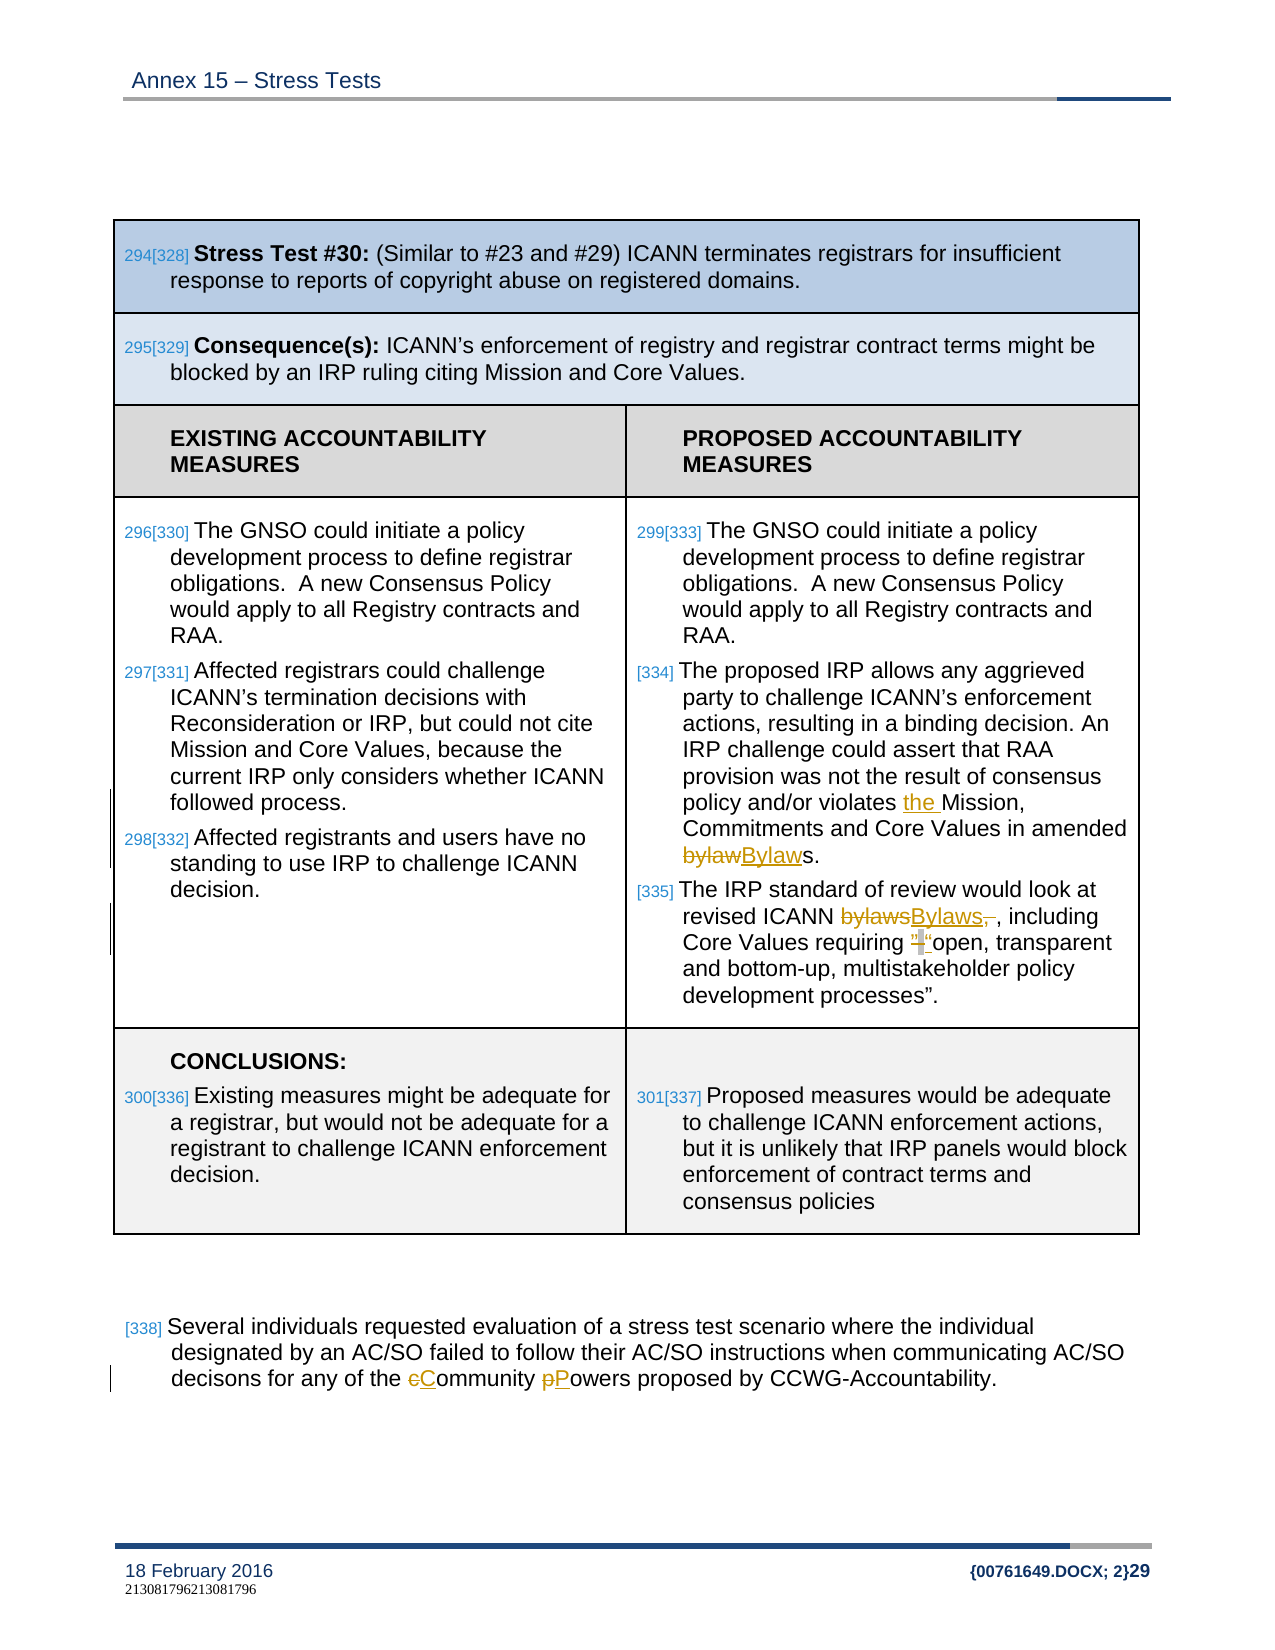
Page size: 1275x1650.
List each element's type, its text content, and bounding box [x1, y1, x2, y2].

table_cell CONCLUSIONS: Existing measures might be adequate for a registrar, but would not be adequate for a registrant to challenge ICANN enforcement decision. [115, 1029, 625, 1233]
table_cell Proposed measures would be adequate to challenge ICANN enforcement actions, but it is unlikely that IRP panels would block enforcement of contract terms and consensus policies [627, 1029, 1138, 1233]
text Several individuals requested evaluation of a stress test scenario where the individual designated by an AC/SO failed to follow their AC/SO instructions when communicating AC/SO decisons for any of the ommunity owers proposed by CCWG-Accountability. [125, 1313, 1150, 1392]
table_cell The GNSO could initiate a policy development process to define registrar obligations. A new Consensus Policy would apply to all Registry contracts and RAA. The proposed IRP allows any aggrieved party to challenge ICANN’s enforcement actions, resulting in a binding decision. An IRP challenge could assert that RAA provision was not the result of consensus policy and/or violates Mission, Commitments and Core Values in amended s. The IRP standard of review would look at revised ICANN , including Core Values requiring open, transparent and bottom-up, multistakeholder policy development processes”. [627, 498, 1138, 1027]
table_cell EXISTING ACCOUNTABILITY MEASURES [115, 406, 625, 496]
table_header Stress Test #30: (Similar to #23 and #29) ICANN terminates registrars for insufficient response to reports of copyright abuse on registered domains. [115, 221, 1138, 312]
table_cell PROPOSED ACCOUNTABILITY MEASURES [627, 406, 1138, 496]
table_cell The GNSO could initiate a policy development process to define registrar obligations. A new Consensus Policy would apply to all Registry contracts and RAA. Affected registrars could challenge ICANN’s termination decisions with Reconsideration or IRP, but could not cite Mission and Core Values, because the current IRP only considers whether ICANN followed process. Affected registrants and users have no standing to use IRP to challenge ICANN decision. [115, 498, 625, 1027]
table_cell Consequence(s): ICANN’s enforcement of registry and registrar contract terms might be blocked by an IRP ruling citing Mission and Core Values. [115, 314, 1138, 404]
